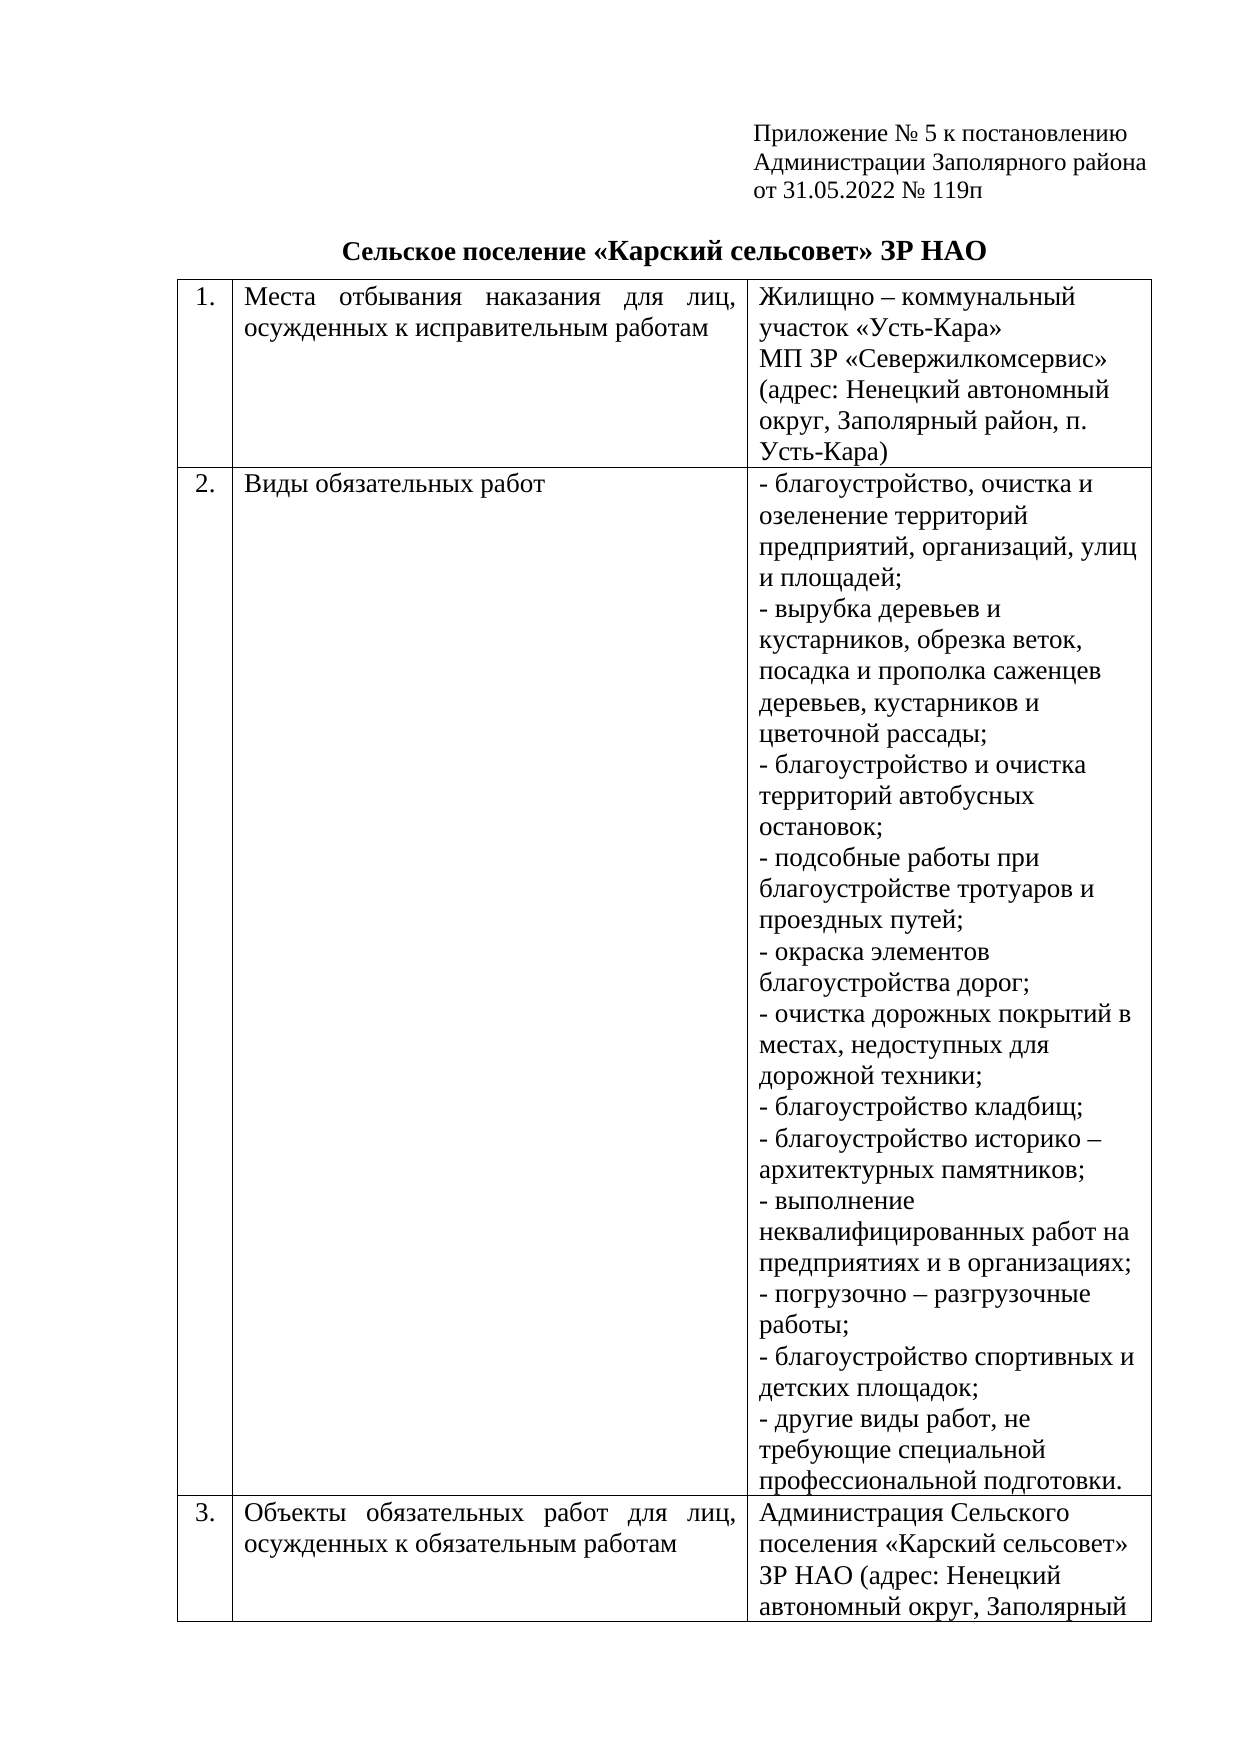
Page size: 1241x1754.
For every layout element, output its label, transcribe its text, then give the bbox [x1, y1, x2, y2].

table_header 1. [178, 280, 232, 467]
table_header Места отбывания наказания для лиц, осужденных к исправительным работам [233, 280, 747, 467]
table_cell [748, 1496, 1151, 1621]
table_cell 2. [178, 468, 232, 1495]
text Сельское поселение «Карский сельсовет» ЗР НАО [177, 233, 1152, 267]
table_cell - благоустройство, очистка и озеленение территорий предприятий, организаций, улиц и площадей; - вырубка деревьев и кустарников, обрезка веток, посадка и прополка саженцев деревьев, кустарников и цветочной рассады; - благоустройство и очистка территорий автобусных остановок; - подсобные работы при благоустройстве тротуаров и проездных путей; - окраска элементов благоустройства дорог; - очистка дорожных покрытий в местах, недоступных для дорожной техники; - благоустройство кладбищ; - благоустройство историко – архитектурных памятников; - выполнение неквалифицированных работ на предприятиях и в организациях; - погрузочно – разгрузочные работы; - благоустройство спортивных и детских площадок; - другие виды работ, не требующие специальной профессиональной подготовки. [748, 468, 1151, 1495]
table_header Жилищно – коммунальный участок «Усть-Кара» МП ЗР «Севержилкомсервис» (адрес: Ненецкий автономный округ, Заполярный район, п. Усть-Кара) [748, 280, 1151, 467]
table_cell Виды обязательных работ [233, 468, 747, 1495]
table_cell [233, 1496, 747, 1621]
table_cell 3. [178, 1496, 232, 1621]
text Приложение № 5 к постановлению Администрации Заполярного района от 31.05.2022 № 119п [753, 118, 1152, 204]
